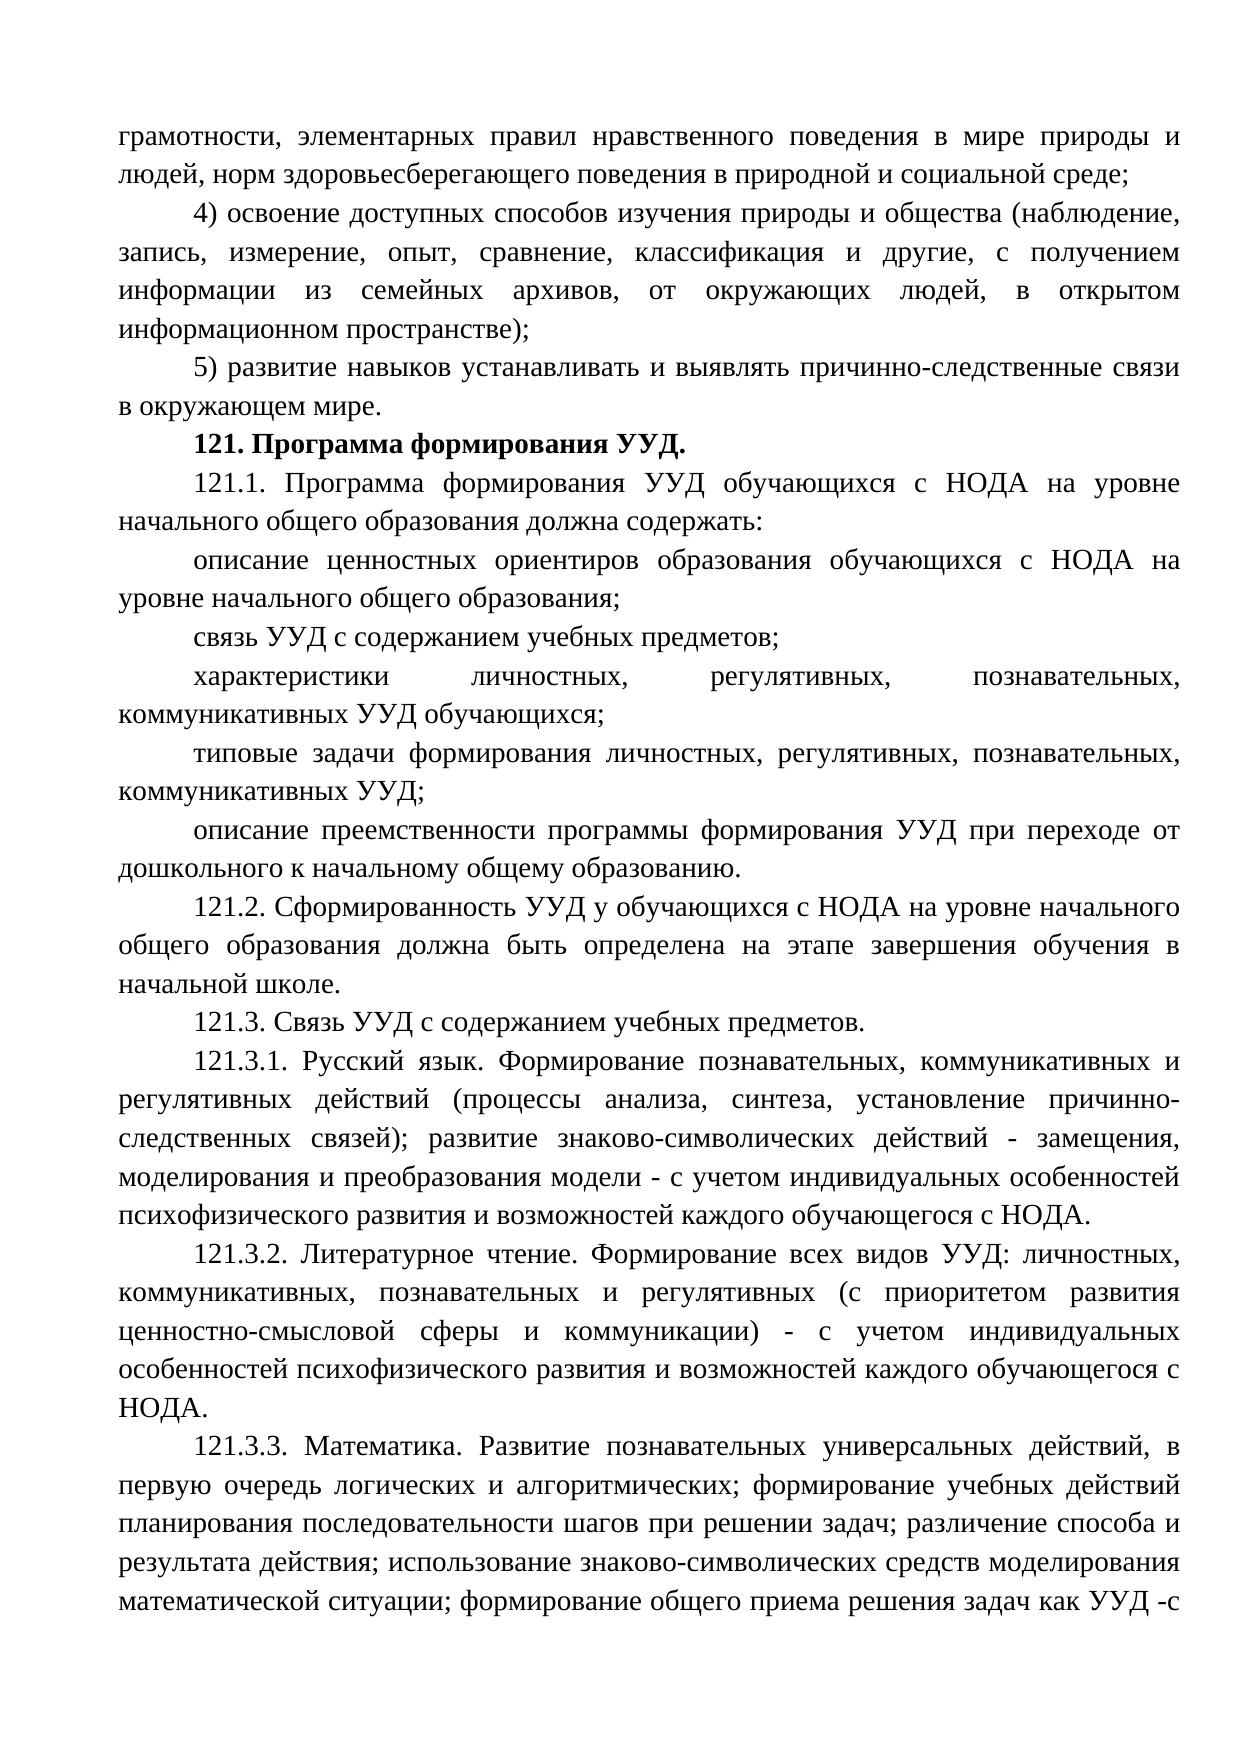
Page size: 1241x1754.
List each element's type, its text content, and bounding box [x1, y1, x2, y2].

text характеристики личностных, регулятивных, познавательных, коммуникативных УУД обучающихся; [118, 658, 1181, 730]
text 121.3. Связь УУД с содержанием учебных предметов. [118, 1004, 1181, 1038]
text типовые задачи формирования личностных, регулятивных, познавательных, коммуникативных УУД; [118, 735, 1181, 807]
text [118, 1428, 1181, 1616]
text 121. Программа формирования УУД. [118, 426, 1181, 460]
text 121.2. Сформированность УУД у обучающихся с НОДА на уровне начального общего образования должна быть определена на этапе завершения обучения в начальной школе. [118, 889, 1181, 999]
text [118, 118, 1181, 190]
text 121.3.1. Русский язык. Формирование познавательных, коммуникативных и регулятивных действий (процессы анализа, синтеза, установление причинно-следственных связей); развитие знаково-символических действий - замещения, моделирования и преобразования модели - с учетом индивидуальных особенностей психофизического развития и возможностей каждого обучающегося с НОДА. [118, 1043, 1181, 1231]
text описание ценностных ориентиров образования обучающихся с НОДА на уровне начального общего образования; [118, 542, 1181, 614]
text описание преемственности программы формирования УУД при переходе от дошкольного к начальному общему образованию. [118, 812, 1181, 884]
text 5) развитие навыков устанавливать и выявлять причинно-следственные связи в окружающем мире. [118, 349, 1181, 421]
text связь УУД с содержанием учебных предметов; [118, 619, 1181, 653]
text 121.1. Программа формирования УУД обучающихся с НОДА на уровне начального общего образования должна содержать: [118, 465, 1181, 537]
text 121.3.2. Литературное чтение. Формирование всех видов УУД: личностных, коммуникативных, познавательных и регулятивных (с приоритетом развития ценностно-смысловой сферы и коммуникации) - с учетом индивидуальных особенностей психофизического развития и возможностей каждого обучающегося с НОДА. [118, 1236, 1181, 1423]
text 4) освоение доступных способов изучения природы и общества (наблюдение, запись, измерение, опыт, сравнение, классификация и другие, с получением информации из семейных архивов, от окружающих людей, в открытом информационном пространстве); [118, 195, 1181, 344]
